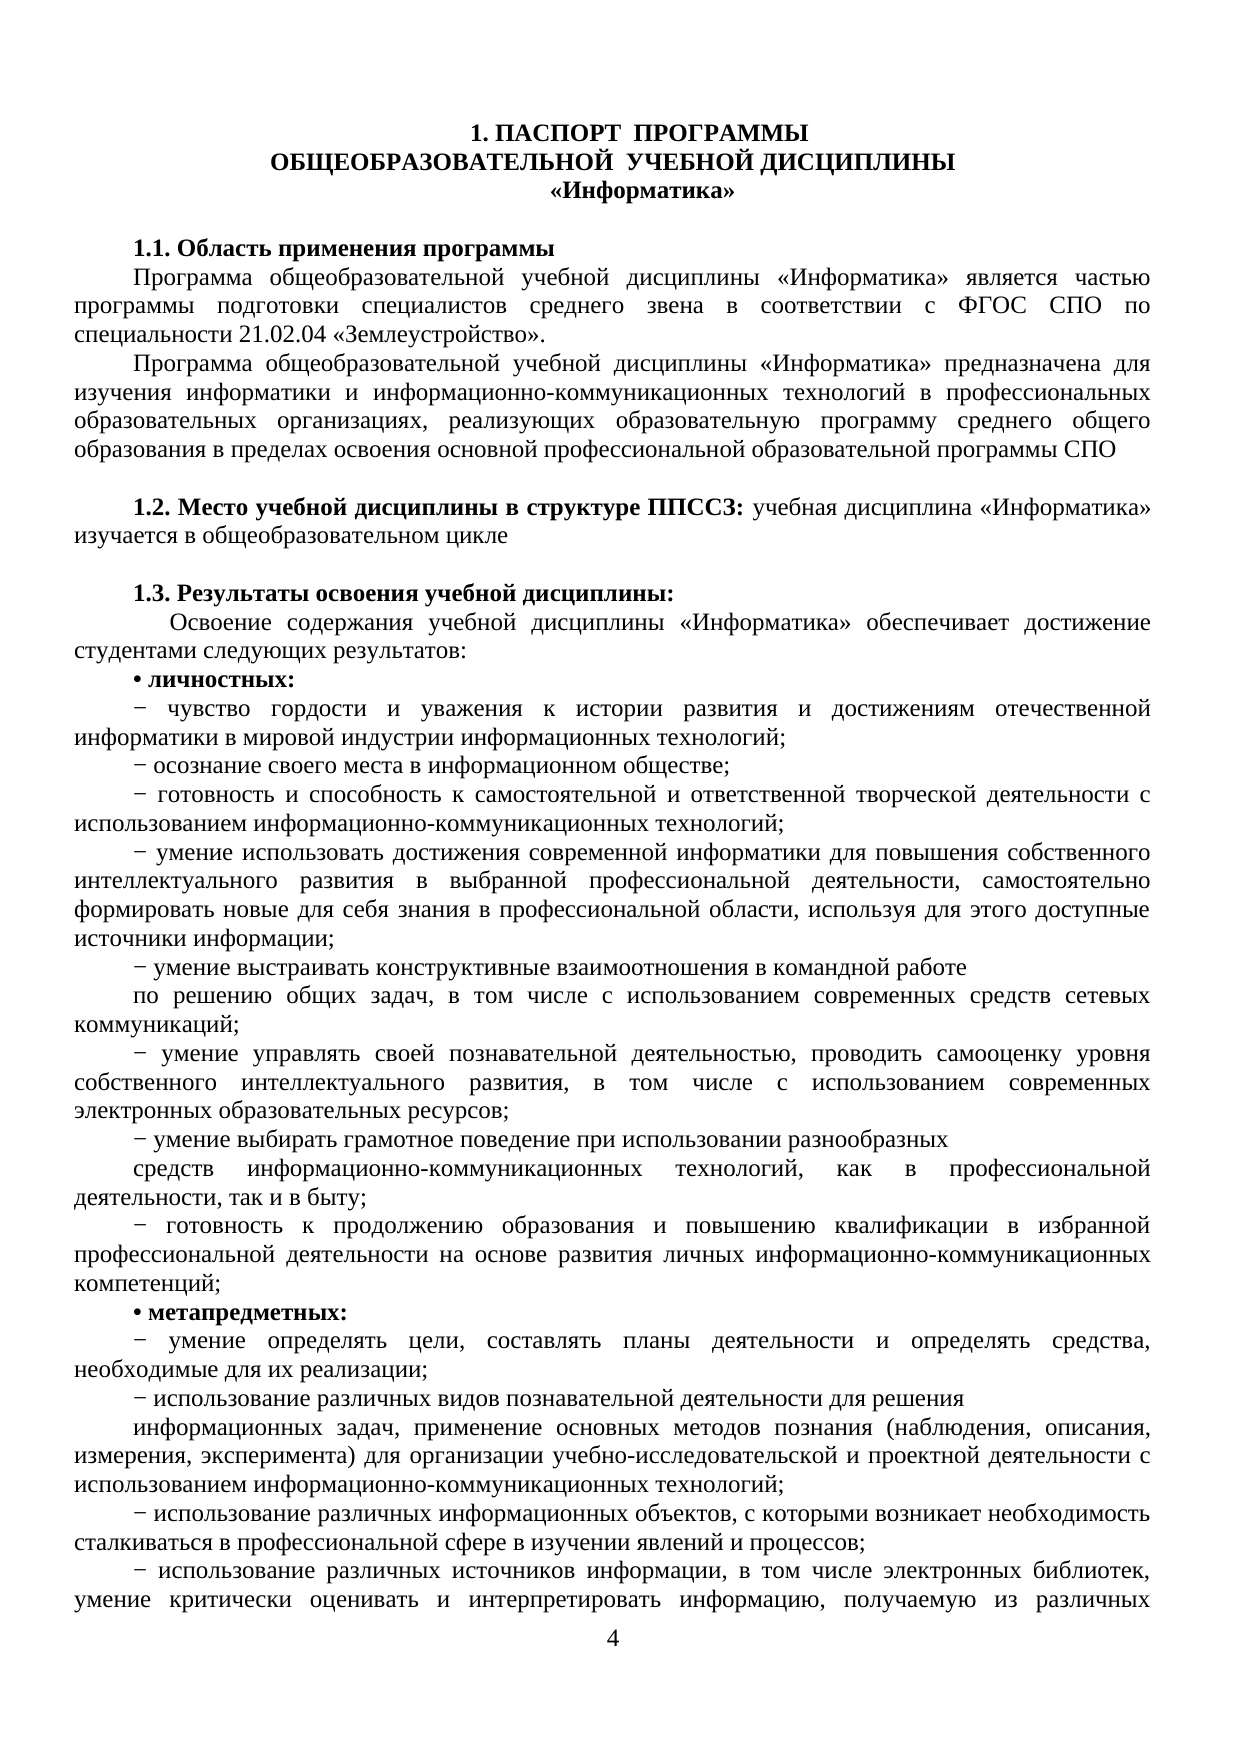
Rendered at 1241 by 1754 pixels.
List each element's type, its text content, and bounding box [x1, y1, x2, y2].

text «Информатика» [74, 176, 1152, 204]
text − готовность и способность к самостоятельной и ответственной творческой деятельности с использованием информационно-коммуникационных технологий; [74, 779, 1152, 837]
text − готовность к продолжению образования и повышению квалификации в избранной профессиональной деятельности на основе развития личных информационно-коммуникационных компетенций; [74, 1211, 1152, 1297]
text − умение управлять своей познавательной деятельностью, проводить самооценку уровня собственного интеллектуального развития, в том числе с использованием современных электронных образовательных ресурсов; [74, 1038, 1152, 1124]
text − умение использовать достижения современной информатики для повышения собственного интеллектуального развития в выбранной профессиональной деятельности, самостоятельно формировать новые для себя знания в профессиональной области, используя для этого доступные источники информации; [74, 837, 1152, 952]
text − умение выстраивать конструктивные взаимоотношения в командной работе [74, 952, 1152, 981]
text • личностных: [74, 664, 1152, 693]
text − использование различных информационных объектов, с которыми возникает необходимость сталкиваться в профессиональной сфере в изучении явлений и процессов; [74, 1498, 1152, 1556]
text средств информационно-коммуникационных технологий, как в профессиональной деятельности, так и в быту; [74, 1153, 1152, 1211]
text 1.3. Результаты освоения учебной дисциплины: [74, 578, 1152, 607]
text − умение выбирать грамотное поведение при использовании разнообразных [74, 1124, 1152, 1153]
text по решению общих задач, в том числе с использованием современных средств сетевых коммуникаций; [74, 981, 1152, 1038]
text Программа общеобразовательной учебной дисциплины «Информатика» является частью программы подготовки специалистов среднего звена в соответствии с ФГОС СПО по специальности 21.02.04 «Землеустройство». [74, 262, 1152, 348]
text 1. паспорт ПРОГРАММЫ ОБЩЕОБРАЗОВАТЕЛЬНОЙ УЧЕБНОЙ ДИСЦИПЛИНЫ [74, 118, 1152, 176]
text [74, 1556, 1152, 1613]
text • метапредметных: [74, 1297, 1152, 1326]
text − осознание своего места в информационном обществе; [74, 751, 1152, 779]
text − чувство гордости и уважения к истории развития и достижениям отечественной информатики в мировой индустрии информационных технологий; [74, 693, 1152, 751]
text 1.1. Область применения программы [74, 233, 1152, 262]
text − умение определять цели, составлять планы деятельности и определять средства, необходимые для их реализации; [74, 1326, 1152, 1383]
text − использование различных видов познавательной деятельности для решения [74, 1383, 1152, 1412]
text информационных задач, применение основных методов познания (наблюдения, описания, измерения, эксперимента) для организации учебно-исследовательской и проектной деятельности с использованием информационно-коммуникационных технологий; [74, 1412, 1152, 1498]
text Освоение содержания учебной дисциплины «Информатика» обеспечивает достижение студентами следующих результатов: [74, 607, 1152, 664]
text Программа общеобразовательной учебной дисциплины «Информатика» предназначена для изучения информатики и информационно-коммуникационных технологий в профессиональных образовательных организациях, реализующих образовательную программу среднего общего образования в пределах освоения основной профессиональной образовательной программы СПО [74, 348, 1152, 463]
text 1.2. Место учебной дисциплины в структуре ППССЗ: учебная дисциплина «Информатика» изучается в общеобразовательном цикле [74, 492, 1152, 549]
